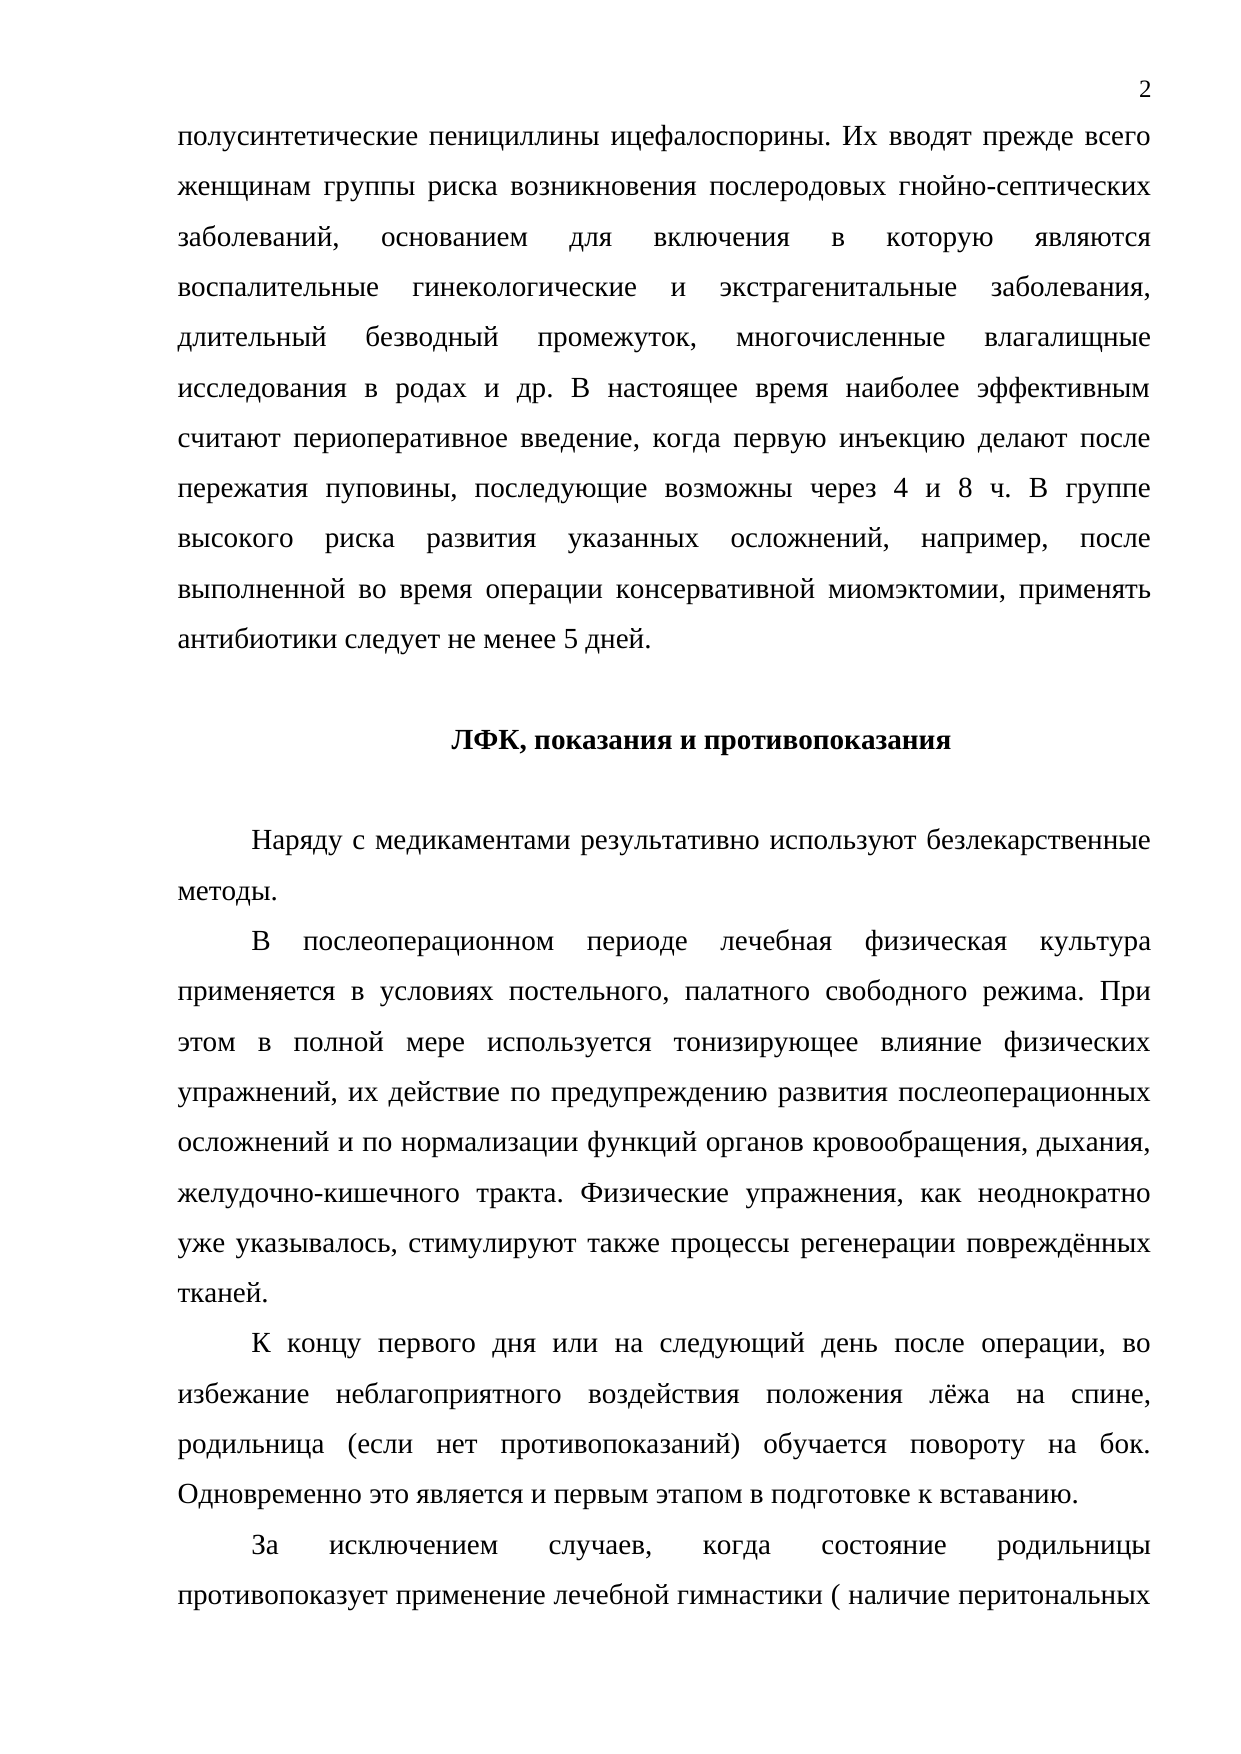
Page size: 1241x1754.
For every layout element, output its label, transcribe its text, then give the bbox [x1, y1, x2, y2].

text Наряду с медикаментами результативно используют безлекарственные методы. [177, 822, 1152, 906]
text В послеоперационном периоде лечебная физическая культура применяется в условиях постельного, палатного свободного режима. При этом в полной мере используется тонизирующее влияние физических упражнений, их действие по предупреждению развития послеоперационных осложнений и по нормализации функций органов кровообращения, дыхания, желудочно-кишечного тракта. Физические упражнения, как неоднократно уже указывалось, стимулируют также процессы регенерации повреждённых тканей. [177, 923, 1152, 1309]
text ЛФК, показания и противопоказания [177, 722, 1152, 755]
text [177, 1527, 1152, 1611]
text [177, 118, 1152, 655]
text К концу первого дня или на следующий день после операции, во избежание неблагоприятного воздействия положения лёжа на спине, родильница (если нет противопоказаний) обучается повороту на бок. Одновременно это является и первым этапом в подготовке к вставанию. [177, 1326, 1152, 1510]
